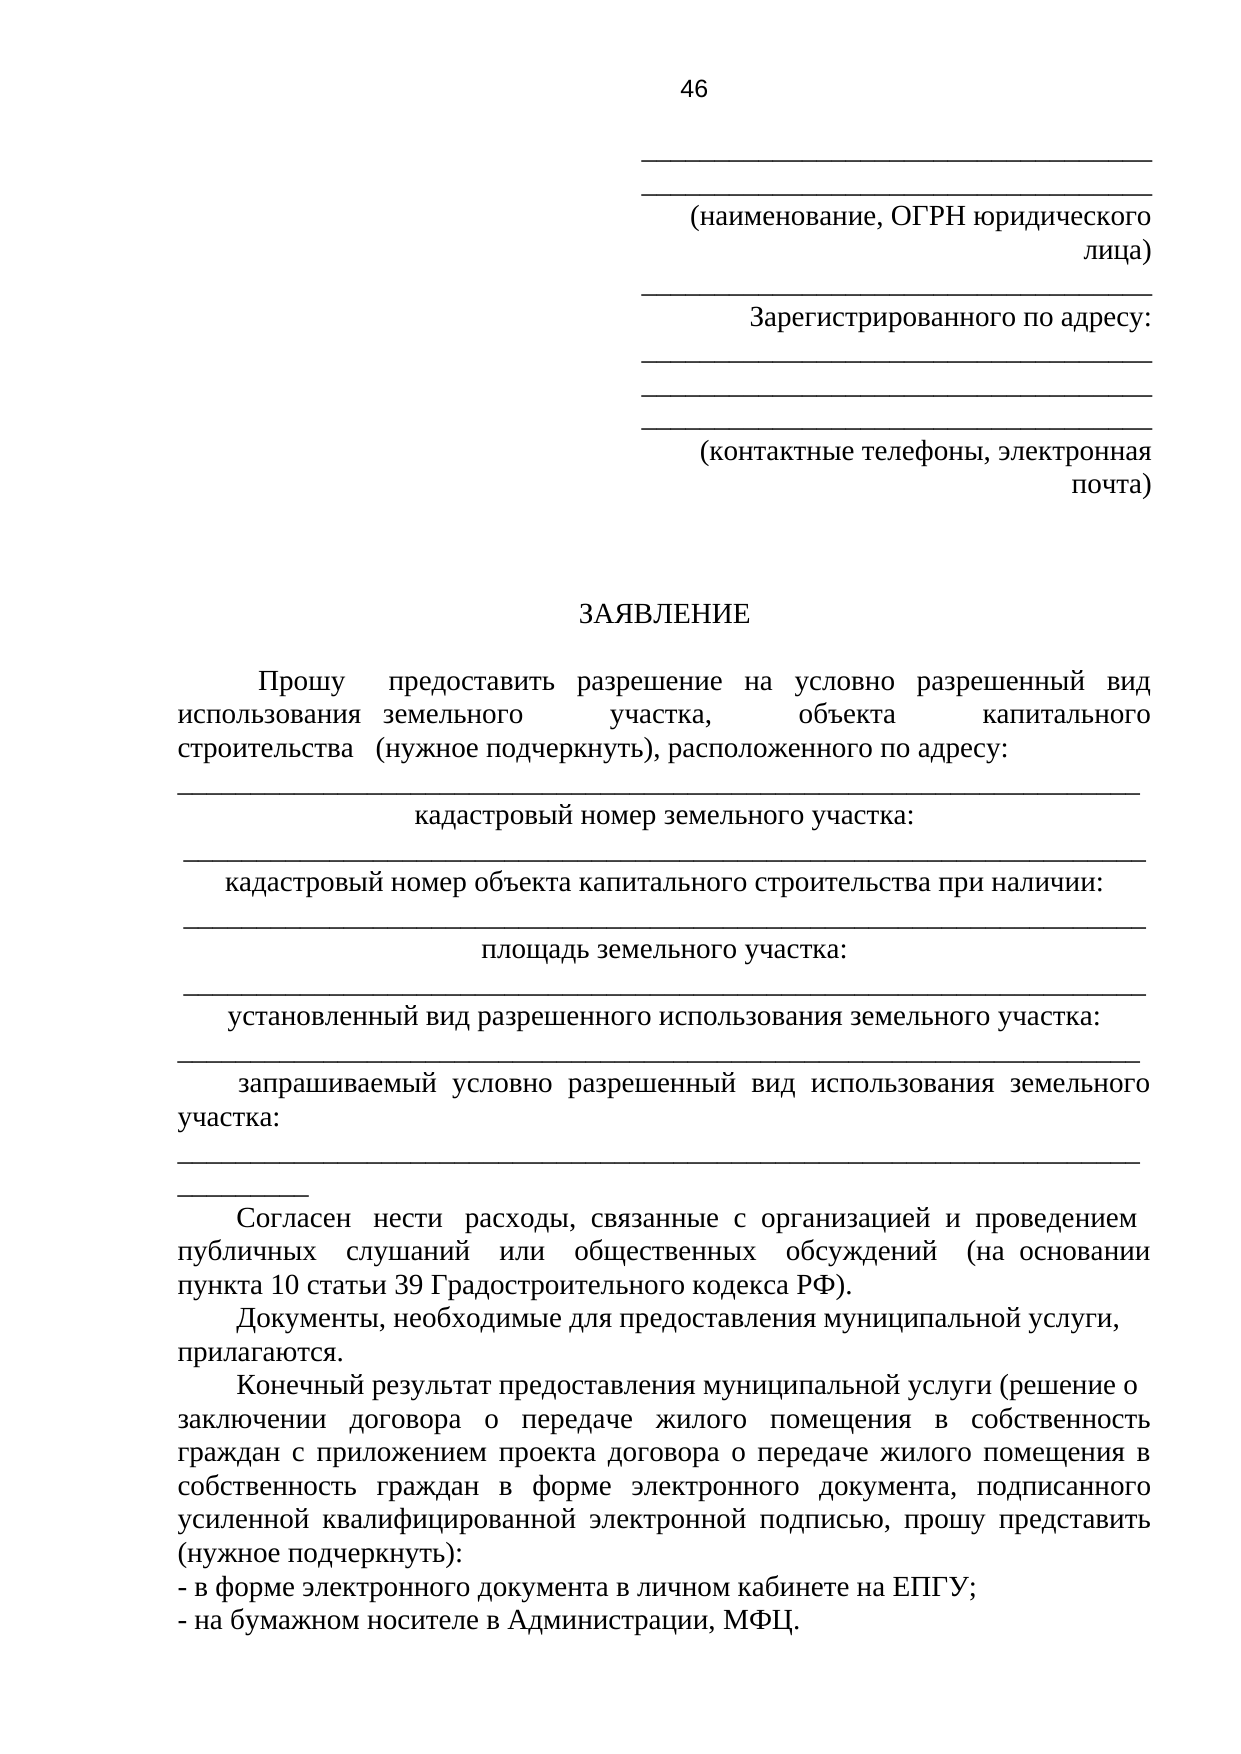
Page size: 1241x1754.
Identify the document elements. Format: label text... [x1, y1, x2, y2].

text __________________________________________________________________ [177, 764, 1152, 797]
text __________________________________________________________________ [177, 898, 1152, 931]
text - в форме электронного документа в личном кабинете на ЕПГУ; [177, 1569, 1152, 1602]
text __________________________________________________________________ [177, 831, 1152, 864]
text (наименование, ОГРН юридического [177, 198, 1152, 232]
text - на бумажном носителе в Администрации, МФЦ. [177, 1602, 1152, 1636]
text Согласен нести расходы, связанные с организацией и проведением [177, 1200, 1152, 1233]
text площадь земельного участка: [177, 931, 1152, 965]
text ___________________________________ [177, 165, 1152, 198]
text ___________________________________________________________________________ [177, 1133, 1152, 1200]
text публичных слушаний или общественных обсуждений (на основании пункта 10 статьи 39 Градостроительного кодекса РФ). [177, 1233, 1152, 1300]
text Зарегистрированного по адресу: [177, 299, 1152, 332]
text ___________________________________ [177, 399, 1152, 433]
text __________________________________________________________________ установленный вид разрешенного использования земельного участка: [177, 965, 1152, 1032]
text лица) [177, 232, 1152, 265]
text Конечный результат предоставления муниципальной услуги (решение о [177, 1367, 1152, 1401]
text заключении договора о передаче жилого помещения в собственность граждан с приложением проекта договора о передаче жилого помещения в собственность граждан в форме электронного документа, подписанного усиленной квалифицированной электронной подписью, прошу представить (нужное подчеркнуть): [177, 1401, 1152, 1569]
text (контактные телефоны, электронная [177, 433, 1152, 467]
text почта) [177, 467, 1152, 500]
text ЗАЯВЛЕНИЕ [177, 596, 1152, 629]
text ___________________________________ [177, 366, 1152, 399]
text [177, 131, 1152, 165]
text Прошу предоставить разрешение на условно разрешенный вид использования земельного участка, объекта капитального строительства (нужное подчеркнуть), расположенного по адресу: [177, 663, 1152, 764]
text ___________________________________ [177, 332, 1152, 366]
text запрашиваемый условно разрешенный вид использования земельного участка: [177, 1066, 1152, 1133]
text прилагаются. [177, 1334, 1152, 1367]
text __________________________________________________________________ [177, 1032, 1152, 1066]
text ___________________________________ [177, 265, 1152, 299]
text кадастровый номер объекта капитального строительства при наличии: [177, 864, 1152, 898]
text Документы, необходимые для предоставления муниципальной услуги, [177, 1300, 1152, 1334]
text кадастровый номер земельного участка: [177, 797, 1152, 831]
